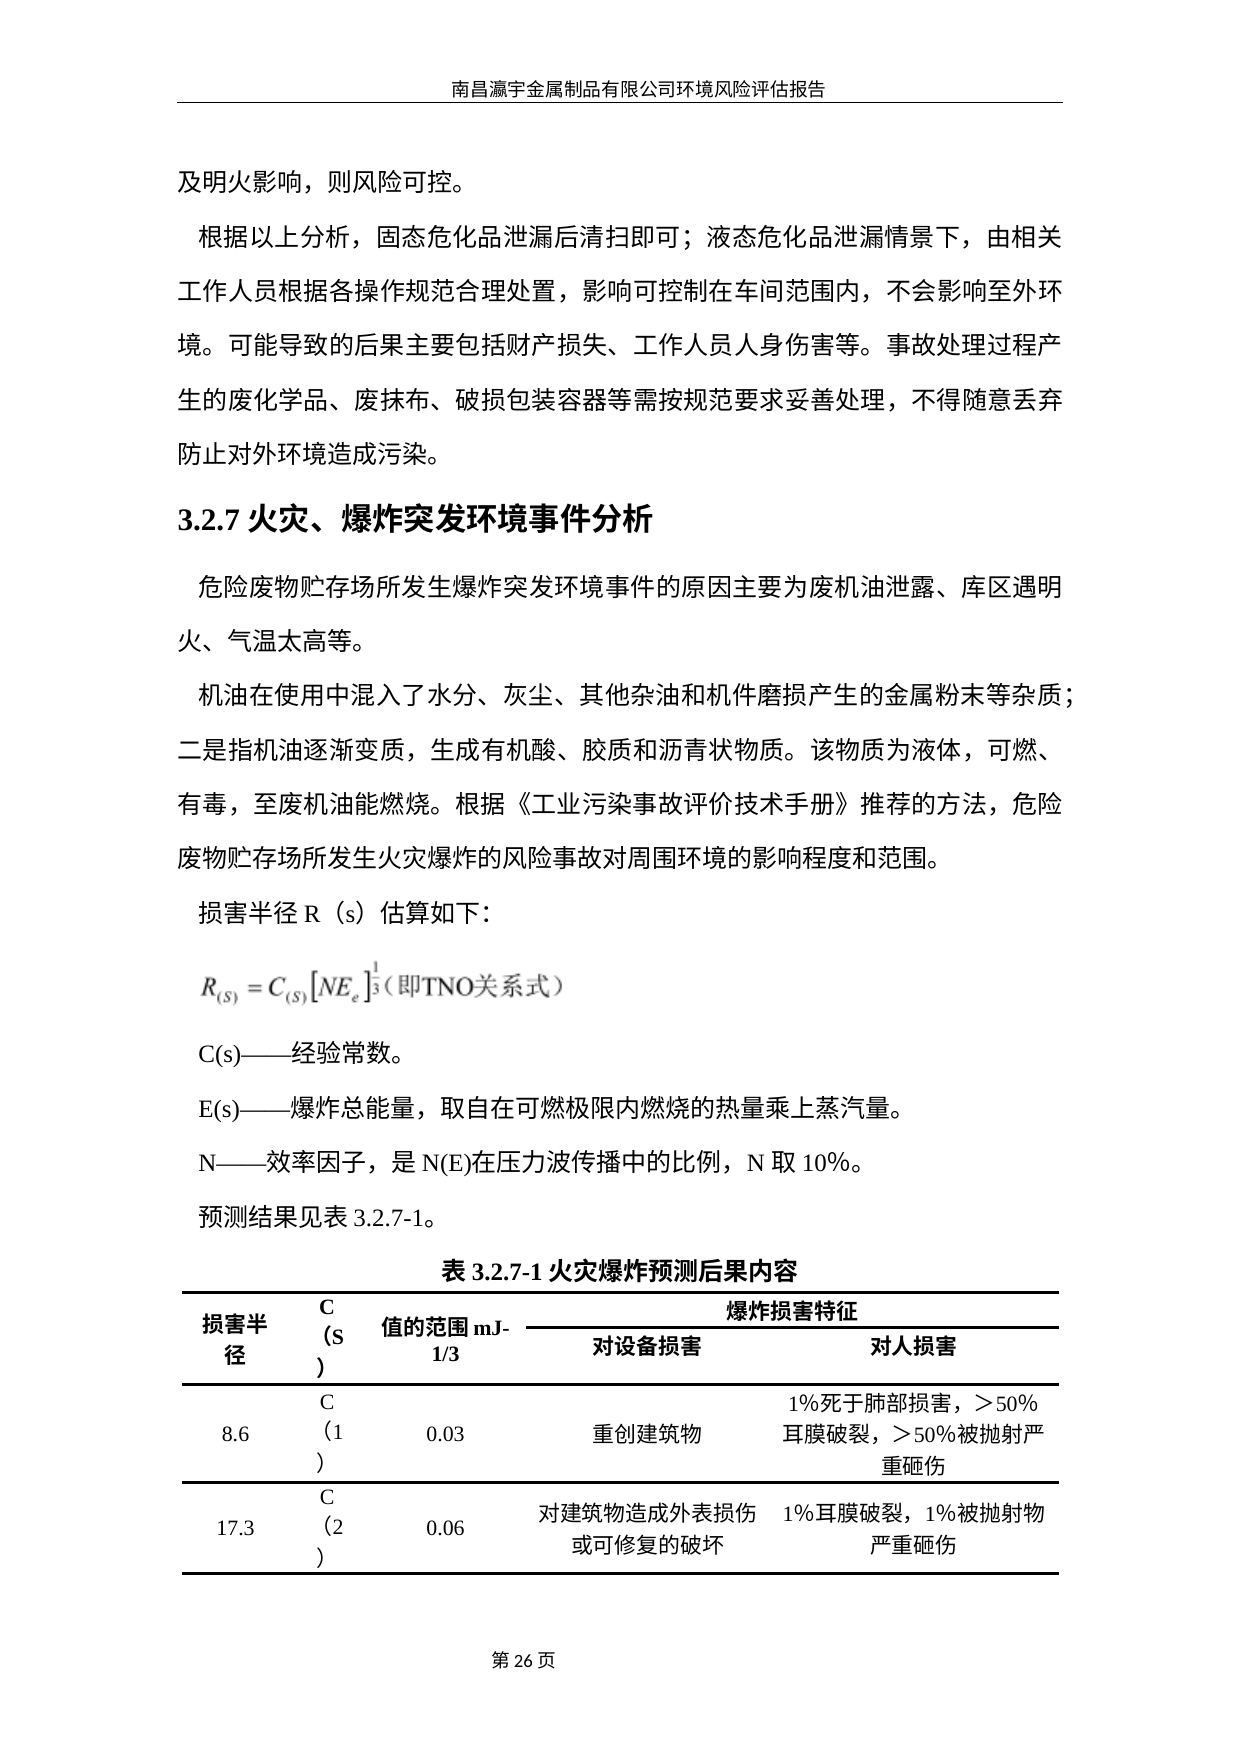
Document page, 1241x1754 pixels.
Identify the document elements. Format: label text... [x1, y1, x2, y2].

table_cell 对人损害 [769, 1329, 1058, 1382]
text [177, 163, 1063, 199]
subtitle 3.2.7 火灾、爆炸突发环境事件分析 [177, 494, 1063, 539]
text 机油在使用中混入了水分、灰尘、其他杂油和机件磨损产生的金属粉末等杂质；二是指机油逐渐变质，生成有机酸、胶质和沥青状物质。该物质为液体，可燃、有毒，至废机油能燃烧。根据《工业污染事故评价技术手册》推荐的方法，危险废物贮存场所发生火灾爆炸的风险事故对周围环境的影响程度和范围。 [177, 676, 1063, 875]
text 预测结果见表3.2.7-1。 [177, 1197, 1063, 1233]
table_cell 对设备损害 [526, 1329, 768, 1382]
table_cell 8.6 [182, 1386, 289, 1481]
text N——效率因子，是 N(E)在压力波传播中的比例，N 取 10％。 [177, 1143, 1063, 1179]
text 表3.2.7-1 火灾爆炸预测后果内容 [177, 1251, 1063, 1288]
text 根据以上分析，固态危化品泄漏后清扫即可；液态危化品泄漏情景下，由相关工作人员根据各操作规范合理处置，影响可控制在车间范围内，不会影响至外环境。可能导致的后果主要包括财产损失、工作人员人身伤害等。事故处理过程产生的废化学品、废抹布、破损包装容器等需按规范要求妥善处理，不得随意丢弃，防止对外环境造成污染。 [177, 217, 1063, 471]
text 损害半径 R（s）估算如下： [177, 893, 1063, 929]
table_cell 0.06 [365, 1484, 526, 1572]
table_header 损害半径 [182, 1294, 289, 1382]
table_cell 重创建筑物 [526, 1386, 768, 1481]
table_cell 对建筑物造成外表损伤 或可修复的破坏 [526, 1484, 768, 1572]
table_cell 1％耳膜破裂，1％被抛射物严重砸伤 [769, 1484, 1058, 1572]
table_header 值的范围mJ-1/3 [365, 1294, 526, 1382]
text C(s)——经验常数。 [177, 1034, 1063, 1070]
table_header 爆炸损害特征 [526, 1294, 1058, 1326]
table_cell C（1） [289, 1386, 365, 1481]
table_cell 17.3 [182, 1484, 289, 1572]
text 危险废物贮存场所发生爆炸突发环境事件的原因主要为废机油泄露、库区遇明火、气温太高等。 [177, 567, 1063, 658]
table_cell 0.03 [365, 1386, 526, 1481]
text E(s)——爆炸总能量，取自在可燃极限内燃烧的热量乘上蒸汽量。 [177, 1088, 1063, 1124]
table_header C（S） [289, 1294, 365, 1382]
table_cell C（2） [289, 1484, 365, 1572]
table_cell 1％死于肺部损害，＞50％耳膜破裂，＞50％被抛射严重砸伤 [769, 1386, 1058, 1481]
picture [177, 947, 598, 1020]
